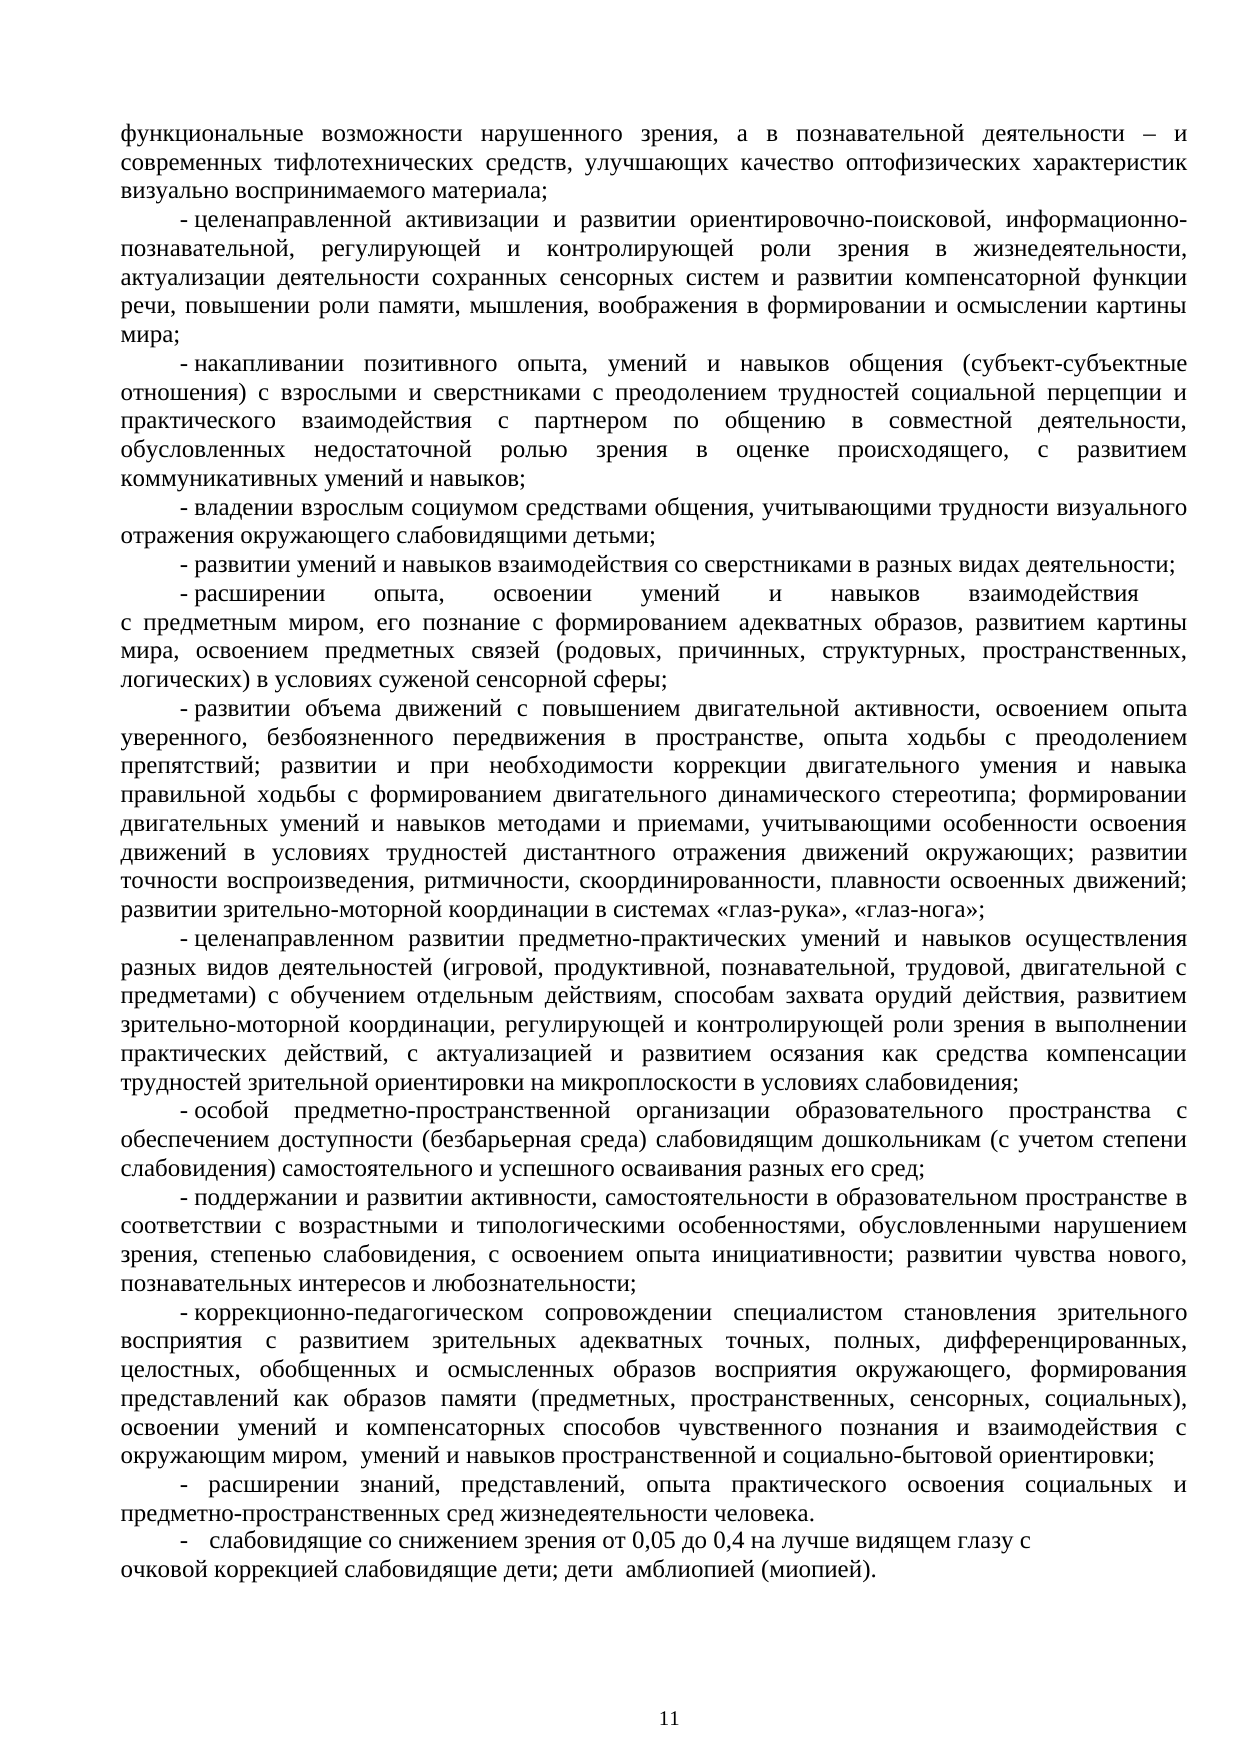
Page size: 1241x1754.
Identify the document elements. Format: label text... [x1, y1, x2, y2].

list слабовидящие со снижением зрения от 0,05 до 0,4 на лучше видящем глазу с очковой коррекцией слабовидящие дети; дети амблиопией (миопией). [120, 1527, 1082, 1582]
text - накапливании позитивного опыта, умений и навыков общения (субъект-субъектные отношения) с взрослыми и сверстниками с преодолением трудностей социальной перцепции и практического взаимодействия с партнером по общению в совместной деятельности, обусловленных недостаточной ролью зрения в оценке происходящего, с развитием коммуникативных умений и навыков; [120, 348, 1188, 492]
text - развитии умений и навыков взаимодействия со сверстниками в разных видах деятельности; [120, 549, 1188, 578]
text - расширении знаний, представлений, опыта практического освоения социальных и предметно-пространственных сред жизнедеятельности человека. [120, 1469, 1188, 1527]
text - коррекционно-педагогическом сопровождении специалистом становления зрительного восприятия с развитием зрительных адекватных точных, полных, дифференцированных, целостных, обобщенных и осмысленных образов восприятия окружающего, формирования представлений как образов памяти (предметных, пространственных, сенсорных, социальных), освоении умений и компенсаторных способов чувственного познания и взаимодействия с окружающим миром, умений и навыков пространственной и социально-бытовой ориентировки; [120, 1297, 1188, 1469]
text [120, 118, 1188, 204]
text - поддержании и развитии активности, самостоятельности в образовательном пространстве в соответствии с возрастными и типологическими особенностями, обусловленными нарушением зрения, степенью слабовидения, с освоением опыта инициативности; развитии чувства нового, познавательных интересов и любознательности; [120, 1182, 1188, 1297]
text - расширении опыта, освоении умений и навыков взаимодействия с предметным миром, его познание c формированием адекватных образов, развитием картины мира, освоением предметных связей (родовых, причинных, структурных, пространственных, логических) в условиях суженой сенсорной сферы; [120, 578, 1188, 693]
text - целенаправленном развитии предметно-практических умений и навыков осуществления разных видов деятельностей (игровой, продуктивной, познавательной, трудовой, двигательной с предметами) с обучением отдельным действиям, способам захвата орудий действия, развитием зрительно-моторной координации, регулирующей и контролирующей роли зрения в выполнении практических действий, с актуализацией и развитием осязания как средства компенсации трудностей зрительной ориентировки на микроплоскости в условиях слабовидения; [120, 923, 1188, 1095]
text - особой предметно-пространственной организации образовательного пространства с обеспечением доступности (безбарьерная среда) слабовидящим дошкольникам (с учетом степени слабовидения) самостоятельного и успешного осваивания разных его сред; [120, 1095, 1188, 1182]
text - целенаправленной активизации и развитии ориентировочно-поисковой, информационно-познавательной, регулирующей и контролирующей роли зрения в жизнедеятельности, актуализации деятельности сохранных сенсорных систем и развитии компенсаторной функции речи, повышении роли памяти, мышления, воображения в формировании и осмыслении картины мира; [120, 204, 1188, 348]
text - владении взрослым социумом средствами общения, учитывающими трудности визуального отражения окружающего слабовидящими детьми; [120, 492, 1188, 549]
text - развитии объема движений с повышением двигательной активности, освоением опыта уверенного, безбоязненного передвижения в пространстве, опыта ходьбы с преодолением препятствий; развитии и при необходимости коррекции двигательного умения и навыка правильной ходьбы с формированием двигательного динамического стереотипа; формировании двигательных умений и навыков методами и приемами, учитывающими особенности освоения движений в условиях трудностей дистантного отражения движений окружающих; развитии точности воспроизведения, ритмичности, скоординированности, плавности освоенных движений; развитии зрительно-моторной координации в системах «глаз-рука», «глаз-нога»; [120, 693, 1188, 923]
